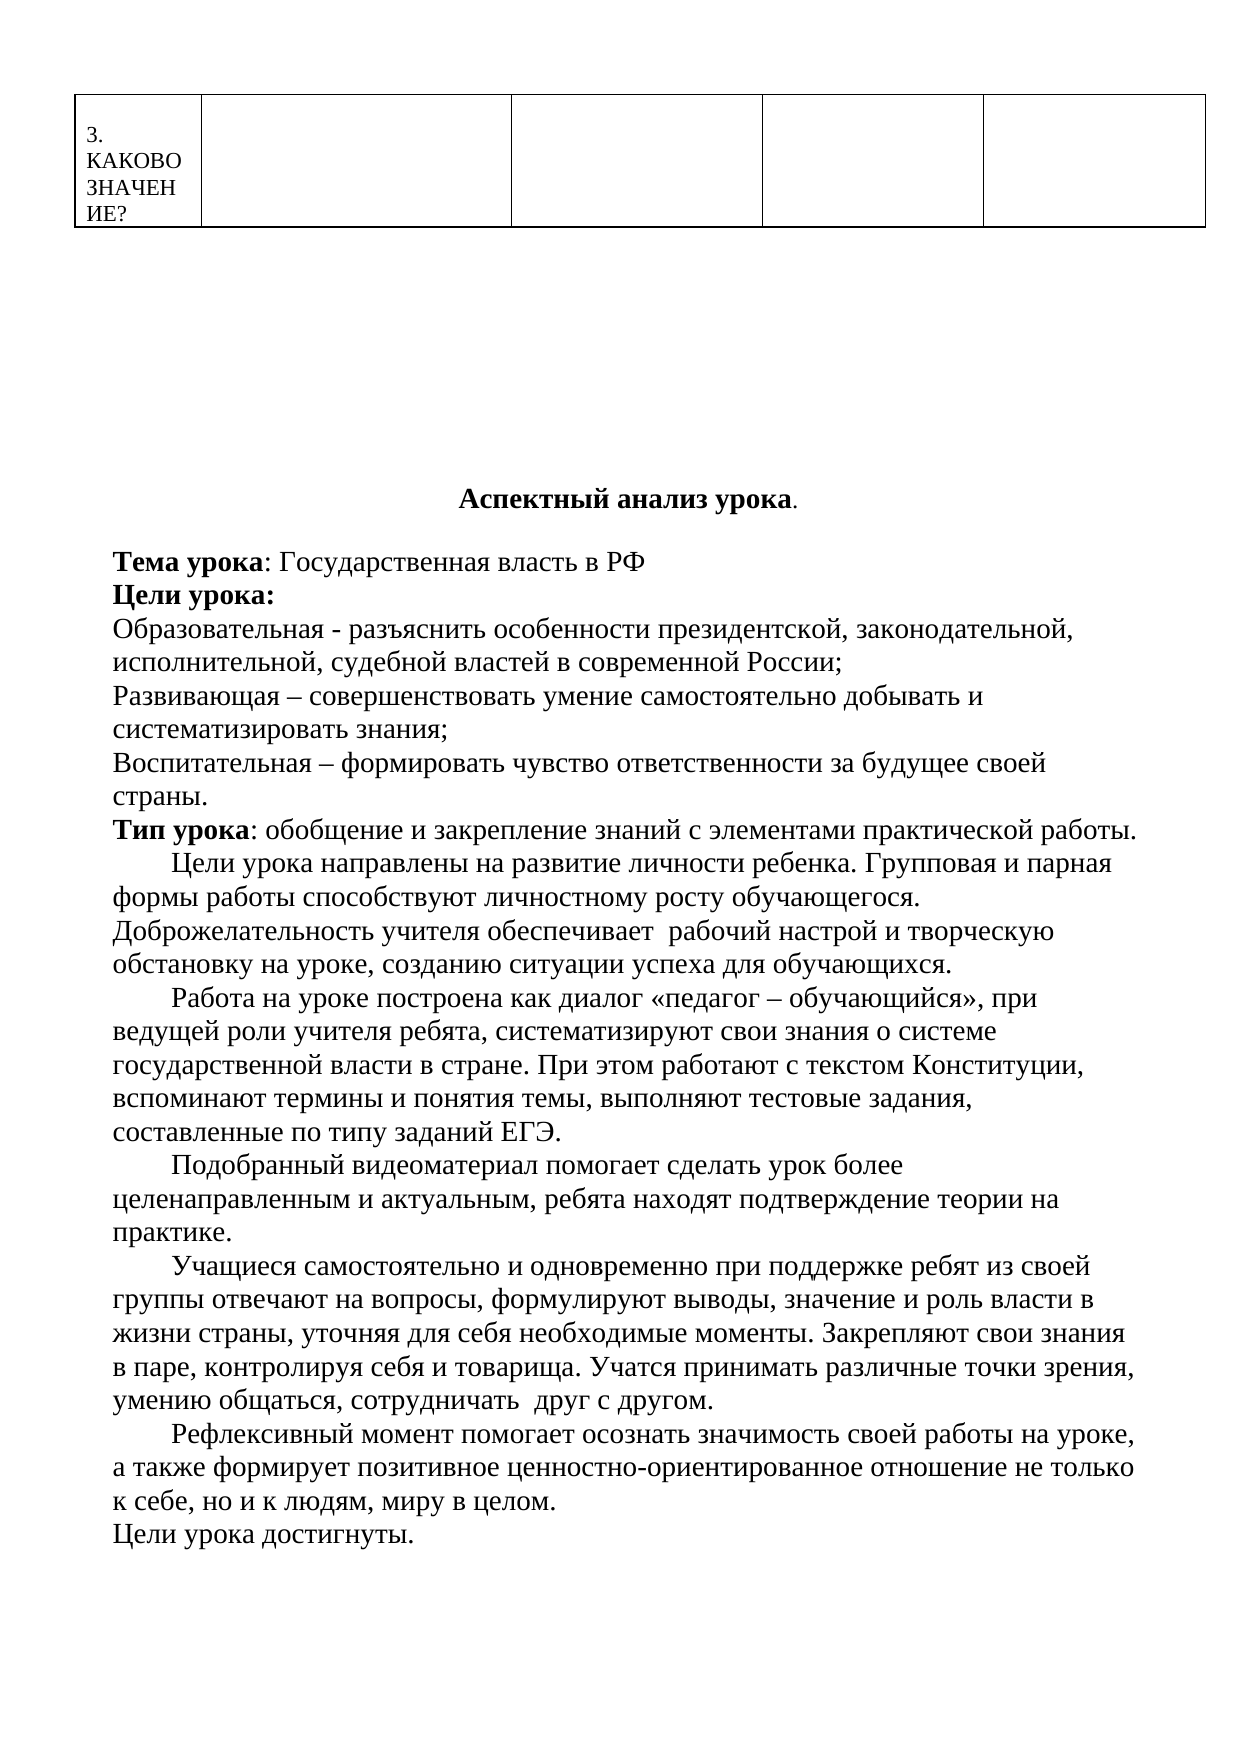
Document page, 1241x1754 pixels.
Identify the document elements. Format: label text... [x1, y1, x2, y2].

text Цели урока направлены на развитие личности ребенка. Групповая и парная формы работы способствуют личностному росту обучающегося. Доброжелательность учителя обеспечивает рабочий настрой и творческую обстановку на уроке, созданию ситуации успеха для обучающихся. [112, 846, 1144, 980]
table_cell [763, 95, 983, 226]
text Образовательная - разъяснить особенности президентской, законодательной, исполнительной, судебной властей в современной России; [112, 611, 1144, 678]
text Тема урока: Государственная власть в РФ [112, 544, 1144, 577]
text Учащиеся самостоятельно и одновременно при поддержке ребят из своей группы отвечают на вопросы, формулируют выводы, значение и роль власти в жизни страны, уточняя для себя необходимые моменты. Закрепляют свои знания в паре, контролируя себя и товарища. Учатся принимать различные точки зрения, умению общаться, сотрудничать друг с другом. [112, 1248, 1144, 1416]
text Рефлексивный момент помогает осознать значимость своей работы на уроке, а также формирует позитивное ценностно-ориентированное отношение не только к себе, но и к людям, миру в целом. [112, 1416, 1144, 1516]
text Тип урока: обобщение и закрепление знаний с элементами практической работы. [112, 812, 1144, 846]
text Воспитательная – формировать чувство ответственности за будущее своей страны. [112, 745, 1144, 812]
table_cell [512, 95, 762, 226]
text Цели урока достигнуты. [112, 1516, 1144, 1550]
text Цели урока: [112, 577, 1144, 611]
text Аспектный анализ урока. [112, 481, 1144, 515]
text Развивающая – совершенствовать умение самостоятельно добывать и систематизировать знания; [112, 678, 1144, 745]
text Работа на уроке построена как диалог «педагог – обучающийся», при ведущей роли учителя ребята, систематизируют свои знания о системе государственной власти в стране. При этом работают с текстом Конституции, вспоминают термины и понятия темы, выполняют тестовые задания, составленные по типу заданий ЕГЭ. [112, 980, 1144, 1147]
text Подобранный видеоматериал помогает сделать урок более целенаправленным и актуальным, ребята находят подтверждение теории на практике. [112, 1147, 1144, 1248]
table_cell [984, 95, 1205, 226]
table_cell [202, 95, 511, 226]
table_cell 3. КАКОВО ЗНАЧЕНИЕ? [76, 95, 201, 226]
